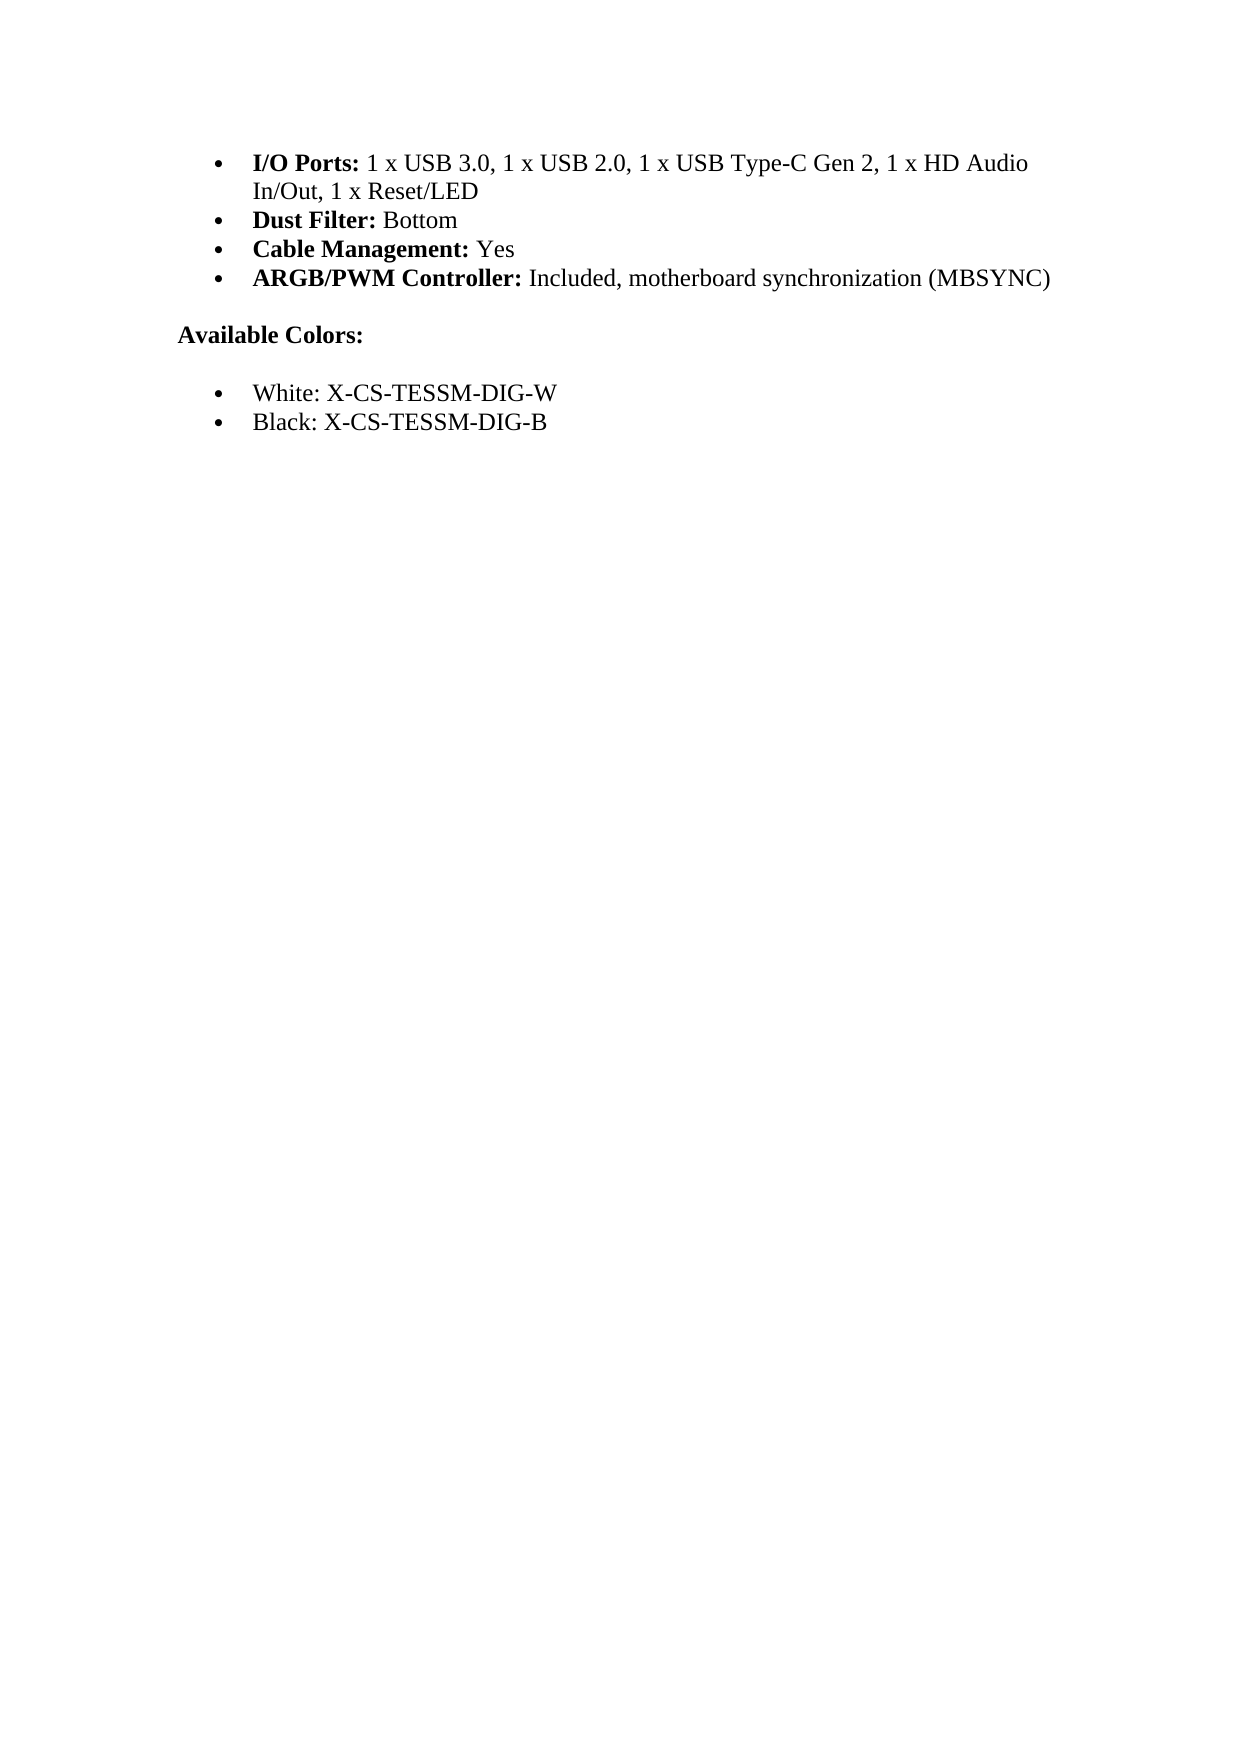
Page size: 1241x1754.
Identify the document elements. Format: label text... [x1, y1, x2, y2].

list Dust Filter: Bottom [215, 205, 1063, 234]
list Black: X-CS-TESSM-DIG-B [215, 407, 1063, 436]
list I/O Ports: 1 x USB 3.0, 1 x USB 2.0, 1 x USB Type-C Gen 2, 1 x HD Audio In/Out, 1 x Reset/LED [215, 148, 1063, 205]
text Available Colors: [177, 321, 1063, 349]
list ARGB/PWM Controller: Included, motherboard synchronization (MBSYNC) [215, 263, 1063, 291]
list White: X-CS-TESSM-DIG-W [215, 378, 1063, 407]
list Cable Management: Yes [215, 234, 1063, 263]
